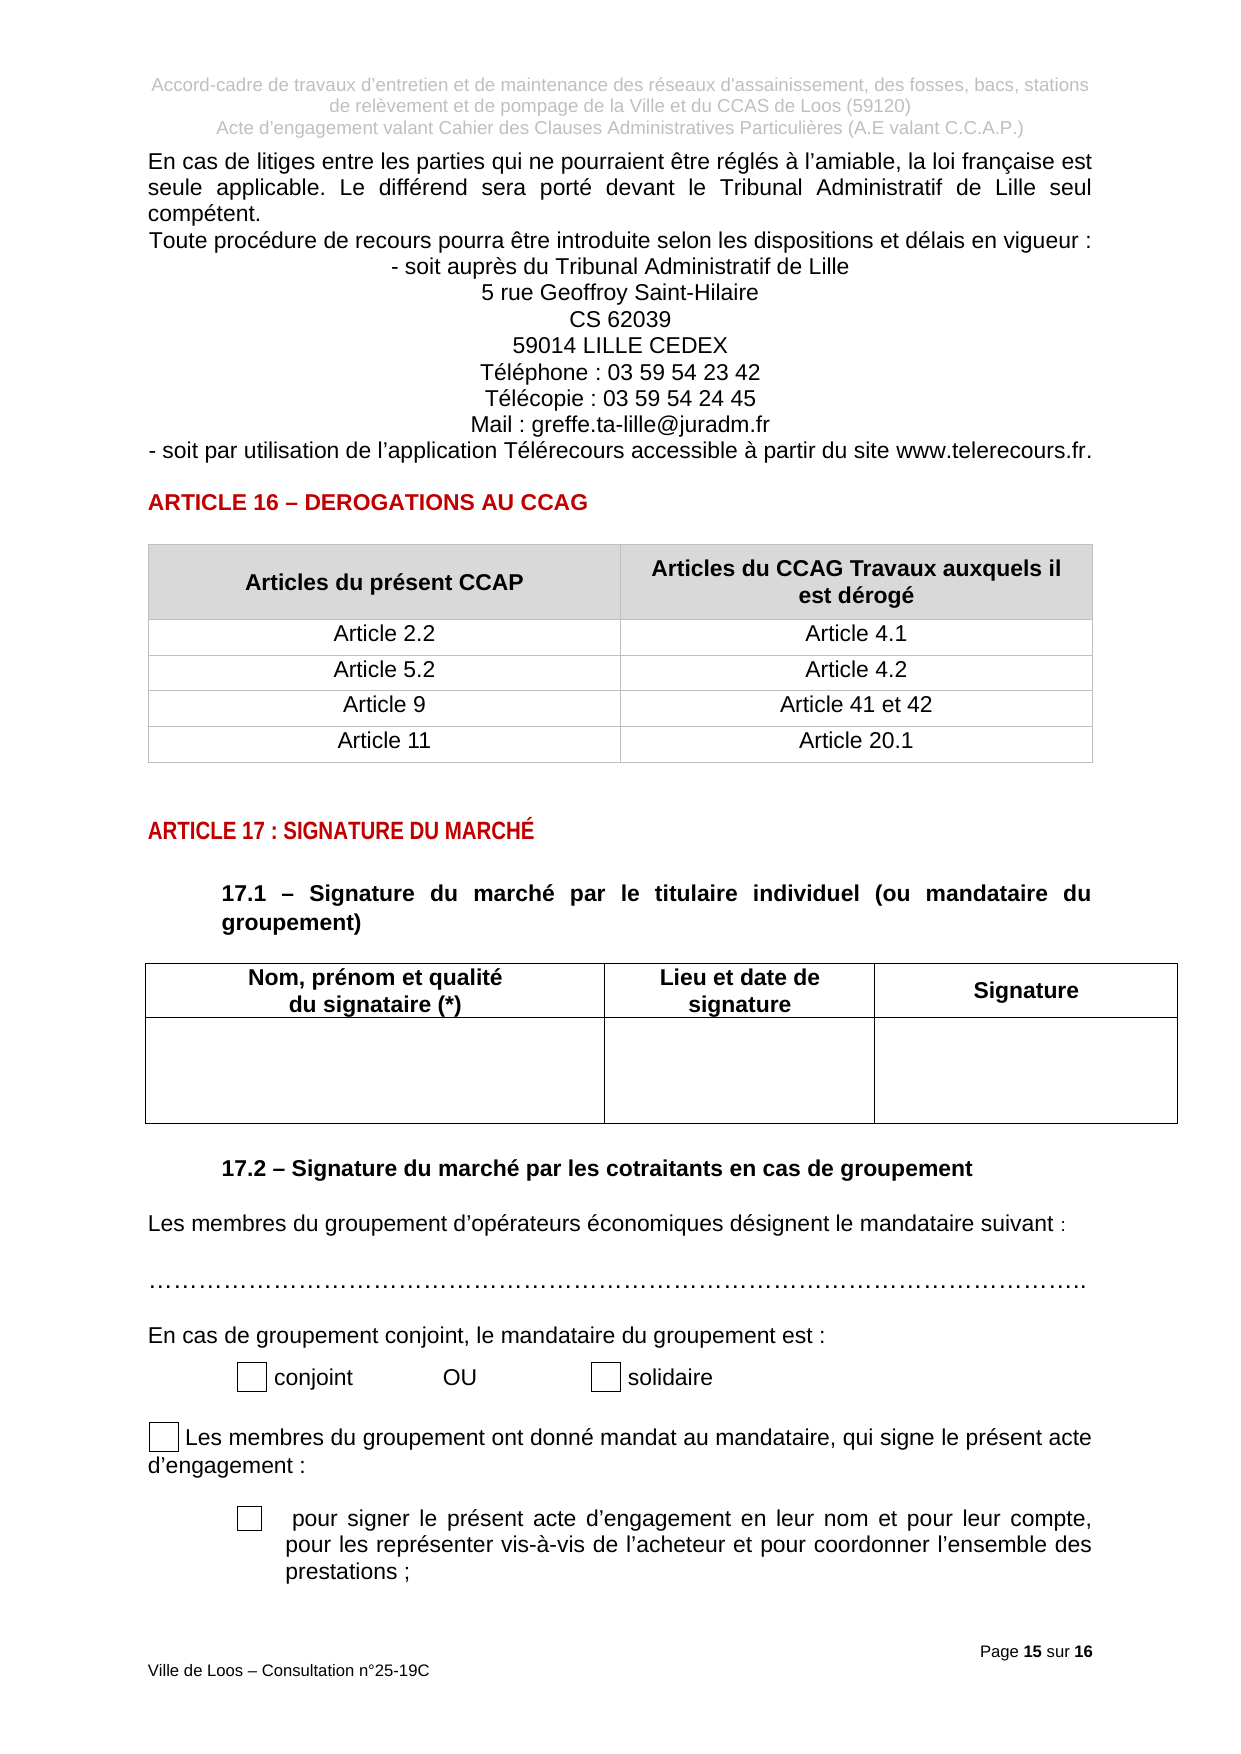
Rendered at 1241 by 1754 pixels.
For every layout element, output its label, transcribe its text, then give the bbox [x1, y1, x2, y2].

subtitle 17.1 – Signature du marché par le titulaire individuel (ou mandataire du groupement) [221, 880, 1093, 935]
text En cas de groupement conjoint, le mandataire du groupement est : [148, 1322, 1093, 1349]
text Les membres du groupement ont donné mandat au mandataire, qui signe le présent acte d’engagement : [148, 1421, 1093, 1479]
text Mail : greffe.ta-lille@juradm.fr [148, 411, 1093, 437]
text 59014 LILLE CEDEX [148, 332, 1093, 358]
text ………………………………………………………………………………………………….. [148, 1265, 1093, 1293]
table_header Lieu et date de signature [605, 964, 874, 1017]
table_cell Article 9 [149, 691, 620, 726]
table_cell Article 2.2 [149, 620, 620, 654]
table_cell Article 4.2 [621, 656, 1092, 690]
table_cell Article 20.1 [621, 727, 1092, 762]
table_cell Article 4.1 [621, 620, 1092, 654]
subtitle 17.2 – Signature du marché par les cotraitants en cas de groupement [221, 1155, 1093, 1181]
table_cell Article 11 [149, 727, 620, 762]
text Toute procédure de recours pourra être introduite selon les dispositions et délais en vigueur : [148, 227, 1093, 253]
table_cell Article 41 et 42 [621, 691, 1092, 726]
table_header Signature [875, 964, 1177, 1017]
text Les membres du groupement d’opérateurs économiques désignent le mandataire suivant : [148, 1210, 1093, 1236]
text 5 rue Geoffroy Saint-Hilaire [148, 279, 1093, 306]
subtitle ARTICLE 16 – DEROGATIONS AU CCAG [148, 489, 1093, 515]
text pour signer le présent acte d’engagement en leur nom et pour leur compte, pour les représenter vis-à-vis de l’acheteur et pour coordonner l’ensemble des prestations ; [108, 1505, 1093, 1584]
table_header Articles du présent CCAP [149, 545, 620, 619]
text En cas de litiges entre les parties qui ne pourraient être réglés à l’amiable, la loi française est seule applicable. Le différend sera porté devant le Tribunal Administratif de Lille seul compétent. [148, 148, 1093, 227]
text conjoint OU solidaire [148, 1361, 1093, 1392]
table_cell [605, 1018, 874, 1123]
table_cell [146, 1018, 604, 1123]
subtitle Article 17 : signature du marché [148, 816, 1093, 845]
table_header Articles du CCAG Travaux auxquels il est dérogé [621, 545, 1092, 619]
text Télécopie : 03 59 54 24 45 [148, 385, 1093, 411]
text - soit auprès du Tribunal Administratif de Lille [148, 253, 1093, 279]
table_header Nom, prénom et qualité du signataire (*) [146, 964, 604, 1017]
text - soit par utilisation de l’application Télérecours accessible à partir du site www.telerecours.fr. [148, 437, 1093, 464]
table_cell Article 5.2 [149, 656, 620, 690]
text Téléphone : 03 59 54 23 42 [148, 358, 1093, 385]
table_cell [875, 1018, 1177, 1123]
text CS 62039 [148, 306, 1093, 332]
